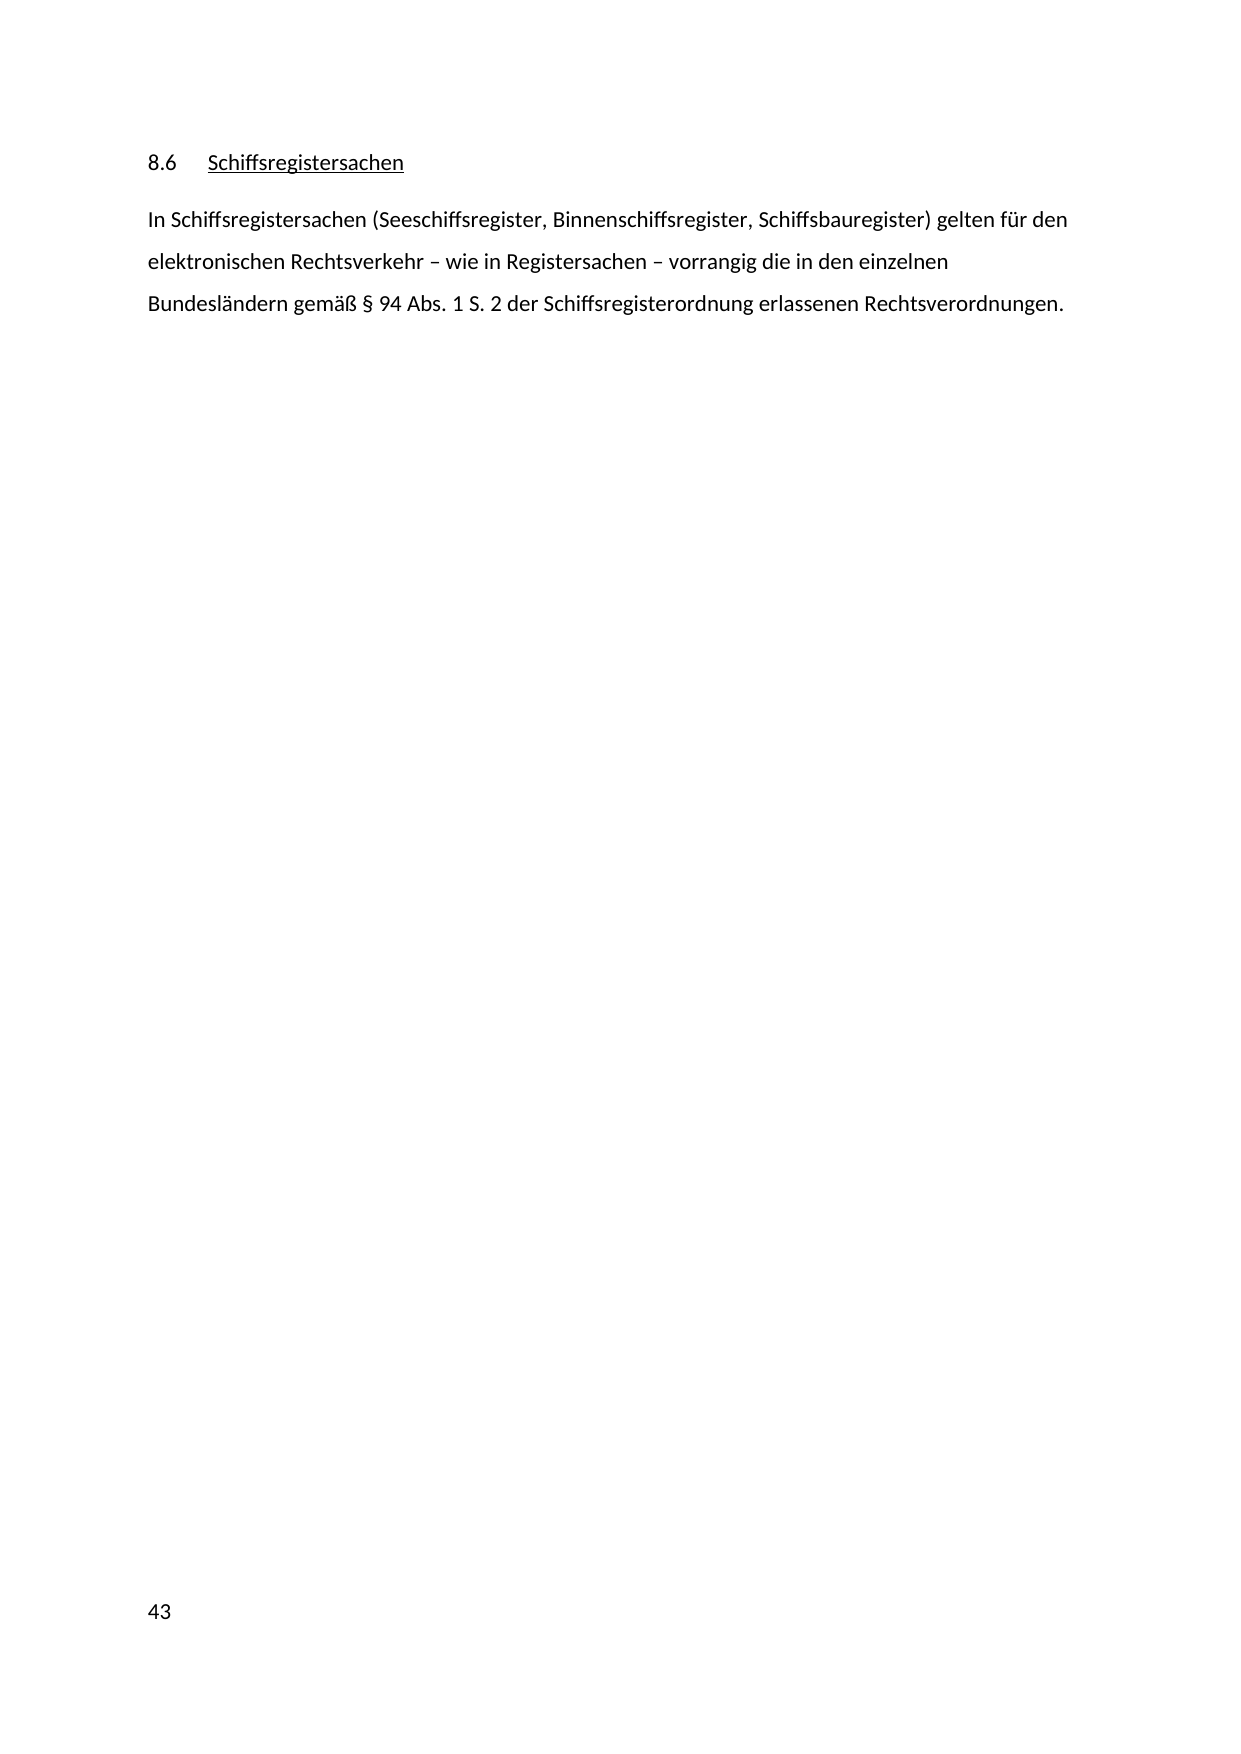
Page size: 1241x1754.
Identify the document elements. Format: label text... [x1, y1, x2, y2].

text In Schiffsregistersachen (Seeschiffsregister, Binnenschiffsregister, Schiffsbauregister) gelten für den elektronischen Rechtsverkehr – wie in Registersachen – vorrangig die in den einzelnen Bundesländern gemäß § 94 Abs. 1 S. 2 der Schiffsregisterordnung erlassenen Rechtsverordnungen. [148, 205, 1093, 317]
subtitle Schiffsregistersachen [148, 148, 1093, 176]
